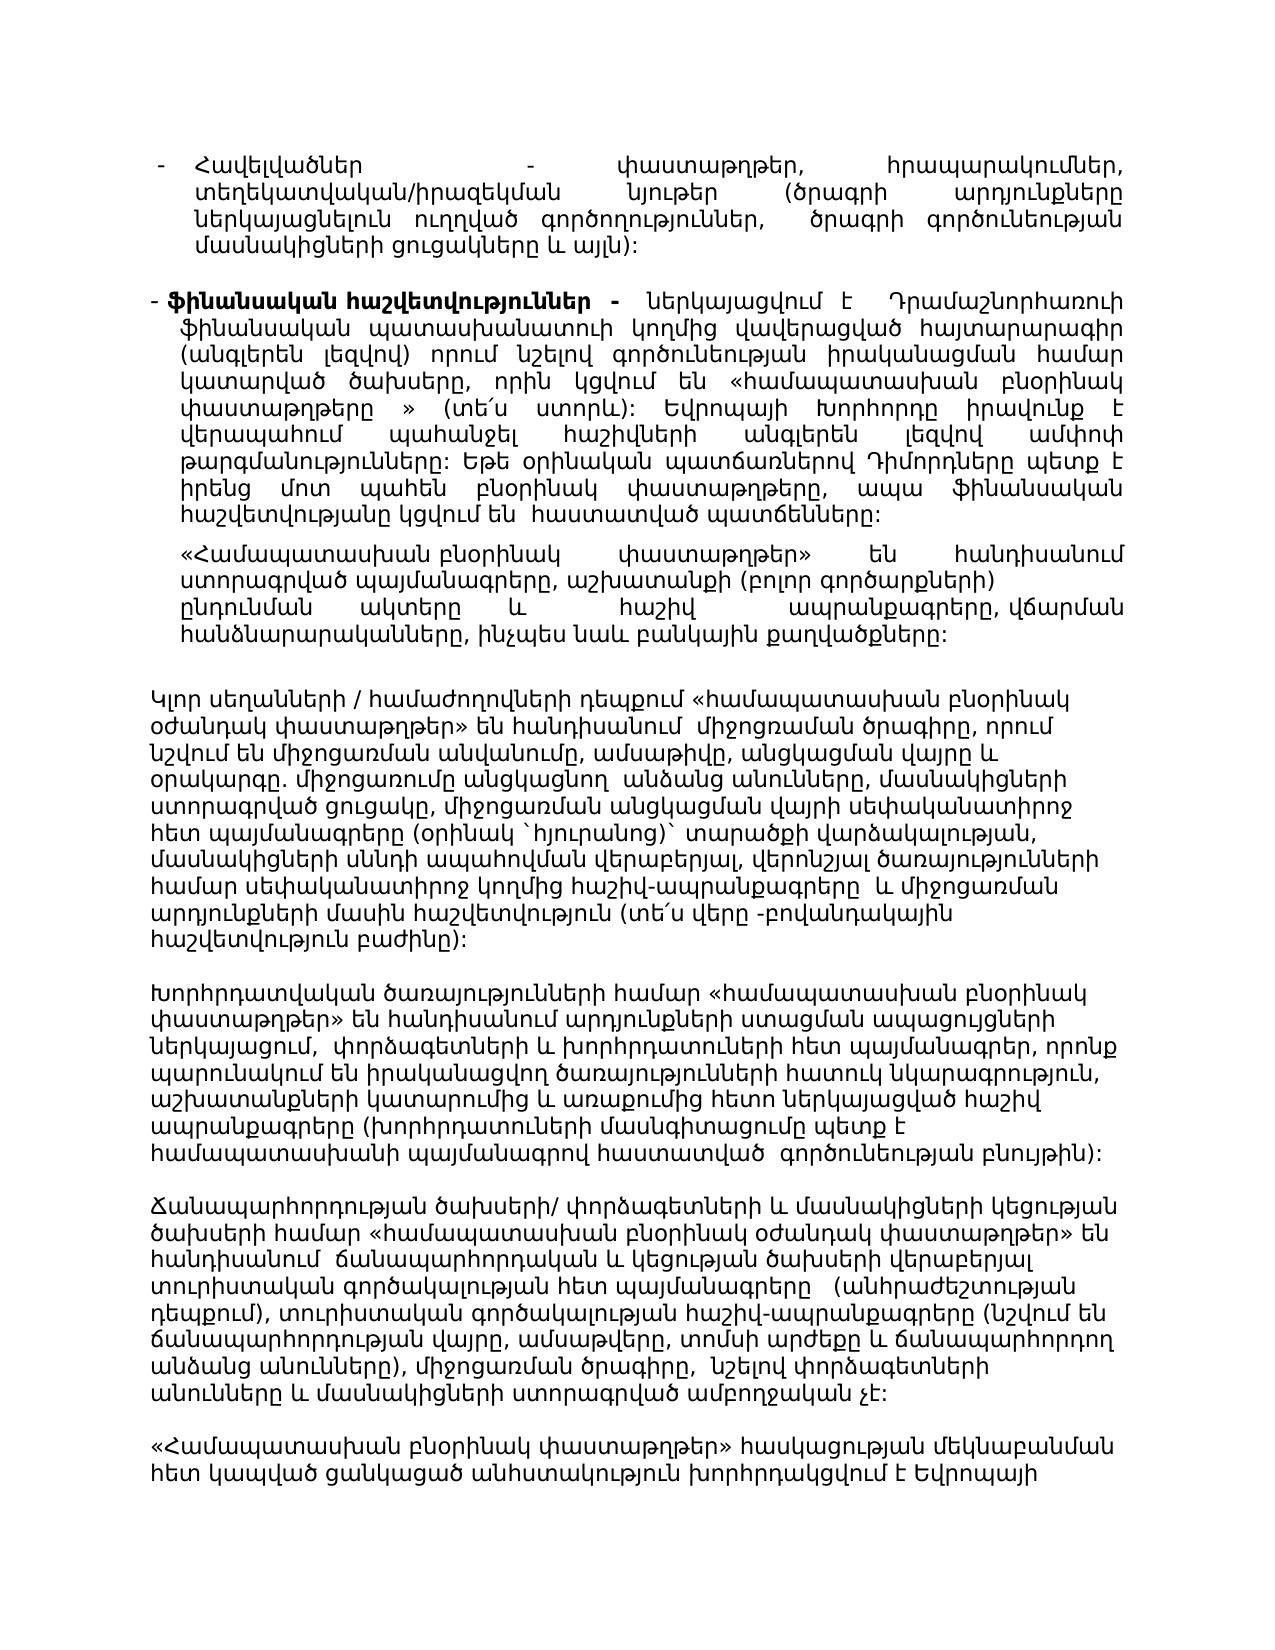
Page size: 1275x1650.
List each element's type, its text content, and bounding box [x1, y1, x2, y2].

text Ճանապարհորդության ծախսերի/ փորձագետների և մասնակիցների կեցության ծախսերի համար «համապատասխան բնօրինակ օժանդակ փաստաթղթեր» են հանդիսանում ճանապարհորդական և կեցության ծախսերի վերաբերյալ տուրիստական ​​գործակալության հետ պայմանագրերը (անհրաժեշտության դեպքում), տուրիստական ​​գործակալության հաշիվ-ապրանքագրերը (նշվում են ճանապարհորդության վայրը, ամսաթվերը, տոմսի արժեքը և ճանապարհորդող անձանց անունները), միջոցառման ծրագիրը, նշելով փորձագետների անունները և մասնակիցների ստորագրված ամբողջական չէ: [150, 1193, 1125, 1407]
text Խորհրդատվական ծառայությունների համար «համապատասխան բնօրինակ փաստաթղթեր» են հանդիսանում արդյունքների ստացման ապացույցների ներկայացում, փորձագետների և խորհրդատուների հետ պայմանագրեր, որոնք պարունակում են իրականացվող ծառայությունների հատուկ նկարագրություն, աշխատանքների կատարումից և առաքումից հետո ներկայացված հաշիվ ապրանքագրերը (խորհրդատուների մասնգիտացումը պետք է համապատասխանի պայմանագրով հաստատված գործունեության բնույթին): [150, 980, 1125, 1167]
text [150, 1433, 1125, 1487]
text - ֆինանսական հաշվետվություններ - ներկայացվում է Դրամաշնորհառուի ֆինանսական պատասխանատուի կողմից վավերացված հայտարարագիր (անգլերեն լեզվով) որում նշելով գործունեության իրականացման համար կատարված ծախսերը, որին կցվում են «համապատասխան բնօրինակ փաստաթղթերը » (տե՛ս ստորև): Եվրոպայի Խորհորդը իրավունք է վերապահում պահանջել հաշիվների անգլերեն լեզվով ամփոփ թարգմանությունները: Եթե օրինական պատճառներով Դիմորդները պետք է իրենց մոտ պահեն բնօրինակ փաստաթղթերը, ապա ֆինանսական հաշվետվությանը կցվում են հաստատված պատճենները: [150, 286, 1124, 528]
list Հավելվածներ - փաստաթղթեր, հրապարակումներ, տեղեկատվական/իրազեկման նյութեր (ծրագրի արդյունքները ներկայացնելուն ուղղված գործողություններ, ծրագրի գործունեության մասնակիցների ցուցակները և այլն): [157, 150, 1124, 259]
text «Համապատասխան բնօրինակ փաստաթղթեր» են հանդիսանում ստորագրված պայմանագրերը, աշխատանքի (բոլոր գործարքների) ընդունման ակտերը և հաշիվ ապրանքագրերը, վճարման հանձնարարականները, ինչպես նաև բանկային քաղվածքները: [179, 541, 1124, 647]
text Կլոր սեղանների / համաժողովների դեպքում «համապատասխան բնօրինակ օժանդակ փաստաթղթեր» են հանդիսանում միջոցռաման ծրագիրը, որում նշվում են միջոցառման անվանումը, ամսաթիվը, անցկացման վայրը և օրակարգը. միջոցառումը անցկացնող անձանց անունները, մասնակիցների ստորագրված ցուցակը, միջոցառման անցկացման վայրի սեփականատիրոջ հետ պայմանագրերը (օրինակ `հյուրանոց)` տարածքի վարձակալության, մասնակիցների սննդի ապահովման վերաբերյալ, վերոնշյալ ծառայությունների համար սեփականատիրոջ կողմից հաշիվ-ապրանքագրերը և միջոցառման արդյունքների մասին հաշվետվություն (տե՛ս վերը -բովանդակային հաշվետվություն բաժինը): [150, 687, 1125, 953]
